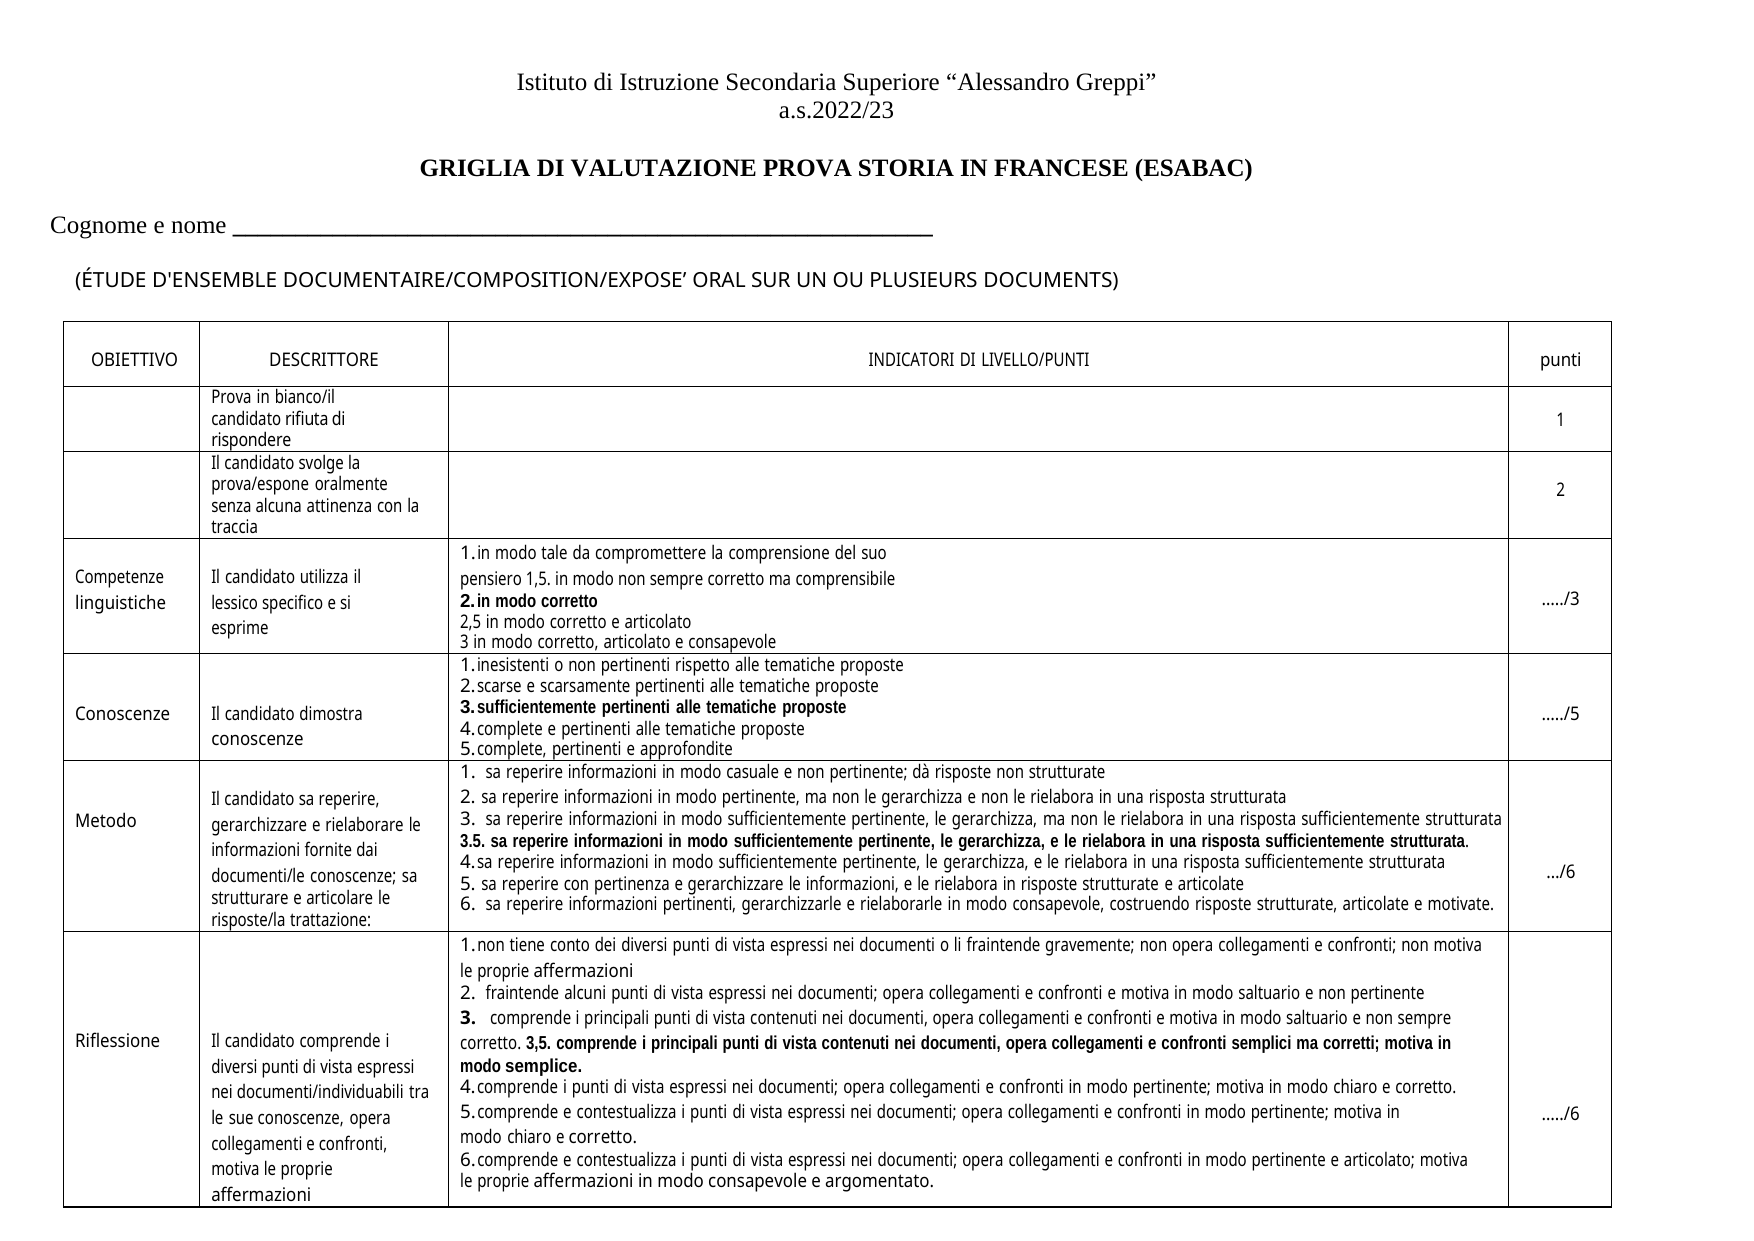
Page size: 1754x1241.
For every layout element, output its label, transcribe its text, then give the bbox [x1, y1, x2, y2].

table_cell 1 [1509, 387, 1611, 451]
table_cell …../3 [1509, 539, 1611, 653]
table_header INDICATORI DI LIVELLO/PUNTI [449, 322, 1508, 386]
table_cell [64, 452, 199, 538]
table_cell Il candidato sa reperire, gerarchizzare e rielaborare le informazioni fornite dai documenti/le conoscenze; sa strutturare e articolare le risposte/la trattazione: [200, 761, 448, 931]
text a.s.2022/23 [50, 95, 1623, 124]
table_cell Il candidato dimostra conoscenze [200, 654, 448, 760]
text Cognome e nome ________________________________________________________ [50, 210, 1623, 239]
table_cell [64, 387, 199, 451]
text (ÉTUDE D'ENSEMBLE DOCUMENTAIRE/COMPOSITION/EXPOSE’ ORAL SUR UN OU PLUSIEURS DOCUMENTS) [75, 268, 1623, 293]
table_cell [449, 387, 1508, 451]
table_cell Prova in bianco/il candidato rifiuta di rispondere [200, 387, 448, 451]
table_cell Riflessione [64, 932, 199, 1206]
table_cell Metodo [64, 761, 199, 931]
table_cell Il candidato svolge la prova/espone oralmente senza alcuna attinenza con la traccia [200, 452, 448, 538]
table_header OBIETTIVO [64, 322, 199, 386]
text GRIGLIA DI VALUTAZIONE PROVA STORIA IN FRANCESE (ESABAC) [50, 153, 1623, 182]
table_cell 2 [1509, 452, 1611, 538]
table_cell Il candidato comprende i diversi punti di vista espressi nei documenti/individuabili tra le sue conoscenze, opera collegamenti e confronti, motiva le proprie affermazioni [200, 932, 448, 1206]
table_cell Il candidato utilizza il lessico specifico e si esprime [200, 539, 448, 653]
table_cell inesistenti o non pertinenti rispetto alle tematiche proposte scarse e scarsamente pertinenti alle tematiche proposte sufficientemente pertinenti alle tematiche proposte complete e pertinenti alle tematiche proposte complete, pertinenti e approfondite [449, 654, 1508, 760]
table_cell …../5 [1509, 654, 1611, 760]
text Istituto di Istruzione Secondaria Superiore “Alessandro Greppi” [50, 67, 1623, 95]
table_cell non tiene conto dei diversi punti di vista espressi nei documenti o li fraintende gravemente; non opera collegamenti e confronti; non motiva le proprie affermazioni fraintende alcuni punti di vista espressi nei documenti; opera collegamenti e confronti e motiva in modo saltuario e non pertinente comprende i principali punti di vista contenuti nei documenti, opera collegamenti e confronti e motiva in modo saltuario e non sempre corretto. 3,5. comprende i principali punti di vista contenuti nei documenti, opera collegamenti e confronti semplici ma corretti; motiva in modo semplice. comprende i punti di vista espressi nei documenti; opera collegamenti e confronti in modo pertinente; motiva in modo chiaro e corretto. comprende e contestualizza i punti di vista espressi nei documenti; opera collegamenti e confronti in modo pertinente; motiva in modo chiaro e corretto. comprende e contestualizza i punti di vista espressi nei documenti; opera collegamenti e confronti in modo pertinente e articolato; motiva le proprie affermazioni in modo consapevole e argomentato. [449, 932, 1508, 1206]
table_header punti [1509, 322, 1611, 386]
table_cell sa reperire informazioni in modo casuale e non pertinente; dà risposte non strutturate sa reperire informazioni in modo pertinente, ma non le gerarchizza e non le rielabora in una risposta strutturata sa reperire informazioni in modo sufficientemente pertinente, le gerarchizza, ma non le rielabora in una risposta sufficientemente strutturata 3.5. sa reperire informazioni in modo sufficientemente pertinente, le gerarchizza, e le rielabora in una risposta sufficientemente strutturata. sa reperire informazioni in modo sufficientemente pertinente, le gerarchizza, e le rielabora in una risposta sufficientemente strutturata sa reperire con pertinenza e gerarchizzare le informazioni, e le rielabora in risposte strutturate e articolate sa reperire informazioni pertinenti, gerarchizzarle e rielaborarle in modo consapevole, costruendo risposte strutturate, articolate e motivate. [449, 761, 1508, 931]
table_cell [449, 452, 1508, 538]
table_cell Conoscenze [64, 654, 199, 760]
table_cell …/6 [1509, 761, 1611, 931]
table_cell …../6 [1509, 932, 1611, 1206]
table_cell Competenze linguistiche [64, 539, 199, 653]
table_header DESCRITTORE [200, 322, 448, 386]
table_cell in modo tale da compromettere la comprensione del suo pensiero 1,5. in modo non sempre corretto ma comprensibile in modo corretto 2,5 in modo corretto e articolato 3 in modo corretto, articolato e consapevole [449, 539, 1508, 653]
